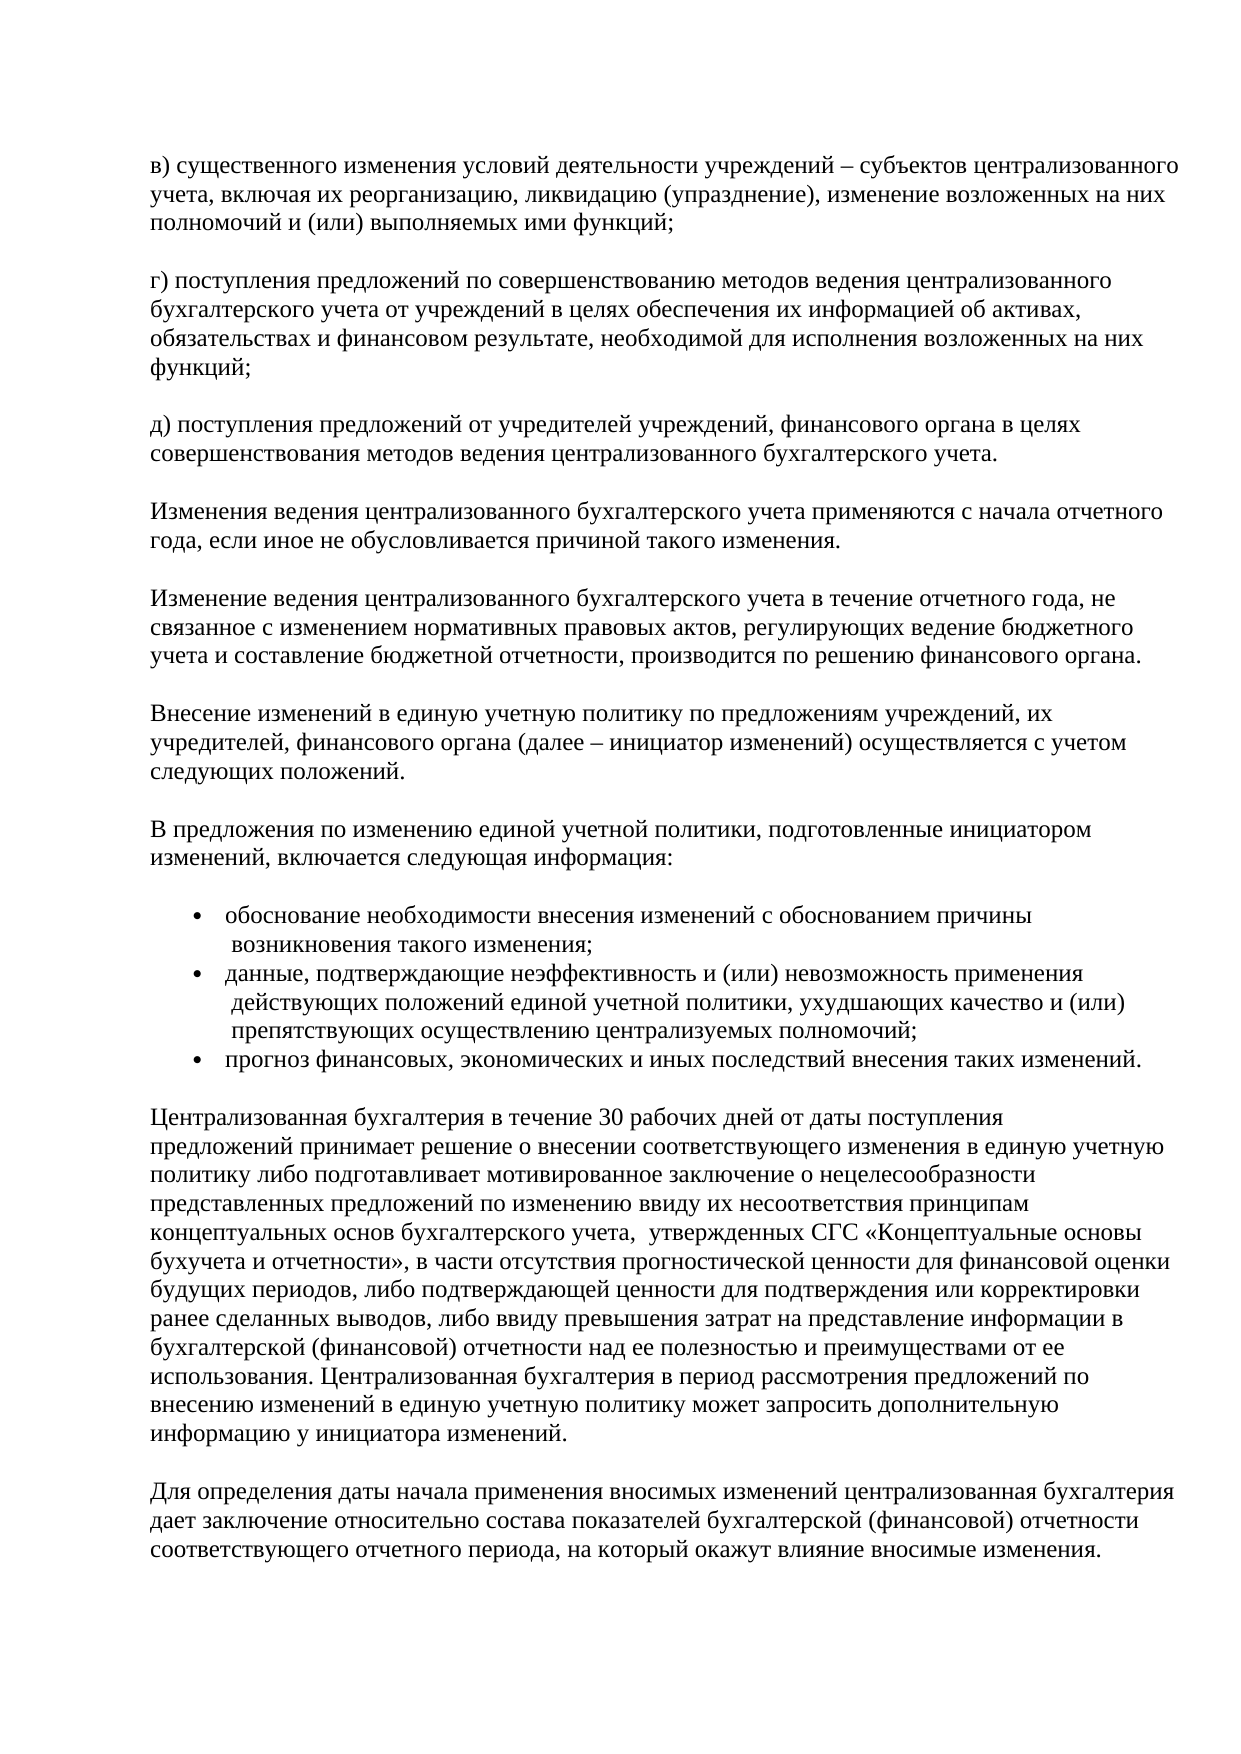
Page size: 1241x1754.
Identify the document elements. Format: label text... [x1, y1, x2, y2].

list информация о событиях после отчетной даты, свидетельствующая о возникших после отчетной даты условиях хозяйственной жизни учреждения. В частности, описывается само событие и дается оценка его последствий в денежном выражении. При невозможности произвести денежную оценку на это указывается вместе с причинами, по которым сделать это невозможно. [194, 265, 1162, 409]
text д) поступления предложений от учредителей учреждений, финансового органа в целях совершенствования методов ведения централизованного бухгалтерского учета. [150, 1246, 1181, 1304]
text б) разработки и выбора централизованной бухгалтерией новых правил (способов) ведения бухгалтерского учета, применение которых позволит представить в бухгалтерской (финансовой) отчетности релевантную и достоверную информацию; [150, 871, 1181, 957]
text г) поступления предложений по совершенствованию методов ведения централизованного бухгалтерского учета от учреждений в целях обеспечения их информацией об активах, обязательствах и финансовом результате, необходимой для исполнения возложенных на них функций; [150, 1102, 1181, 1217]
list представленная учреждениями информация об условиях хозяйственной жизни, существующих на отчетную дату, если такая информация подлежит раскрытию в отчетности; [194, 150, 1162, 236]
text VII. Порядок внесения изменений в единую учетную политику централизованного бухгалтерского учета [150, 554, 1181, 611]
text а) изменения законодательства Российской Федерации о бухгалтерском учете, бюджетного законодательства Российской Федерации, нормативных правовых актов, регулирующих ведение бухгалтерского (бюджетного) учета и составление бухгалтерской (финансовой) отчетности; [150, 727, 1181, 842]
text 3. В целях составления отчета о движении денежных средств величина денежных средств определяется прямым методом и рассчитывается как разница между всеми денежными притоками учреждения от всех видов деятельности и их оттоками. [150, 438, 1181, 524]
text в) существенного изменения условий деятельности учреждений – субъектов централизованного учета, включая их реорганизацию, ликвидацию (упразднение), изменение возложенных на них полномочий и (или) выполняемых ими функций; [150, 987, 1181, 1073]
text Изменение ведения централизованного бухгалтерского учета в течение отчетного года, не связанное с изменением нормативных правовых актов, регулирующих ведение бюджетного учета и составление бюджетной отчетности, производится по решению финансового органа. [150, 1419, 1181, 1506]
text Внесение изменений в единую учетную политику централизованного бухгалтерского учета осуществляется централизованной бухгалтерией в случаях: [150, 640, 1181, 698]
text Изменения ведения централизованного бухгалтерского учета применяются с начала отчетного года, если иное не обусловливается причиной такого изменения. [150, 1333, 1181, 1390]
